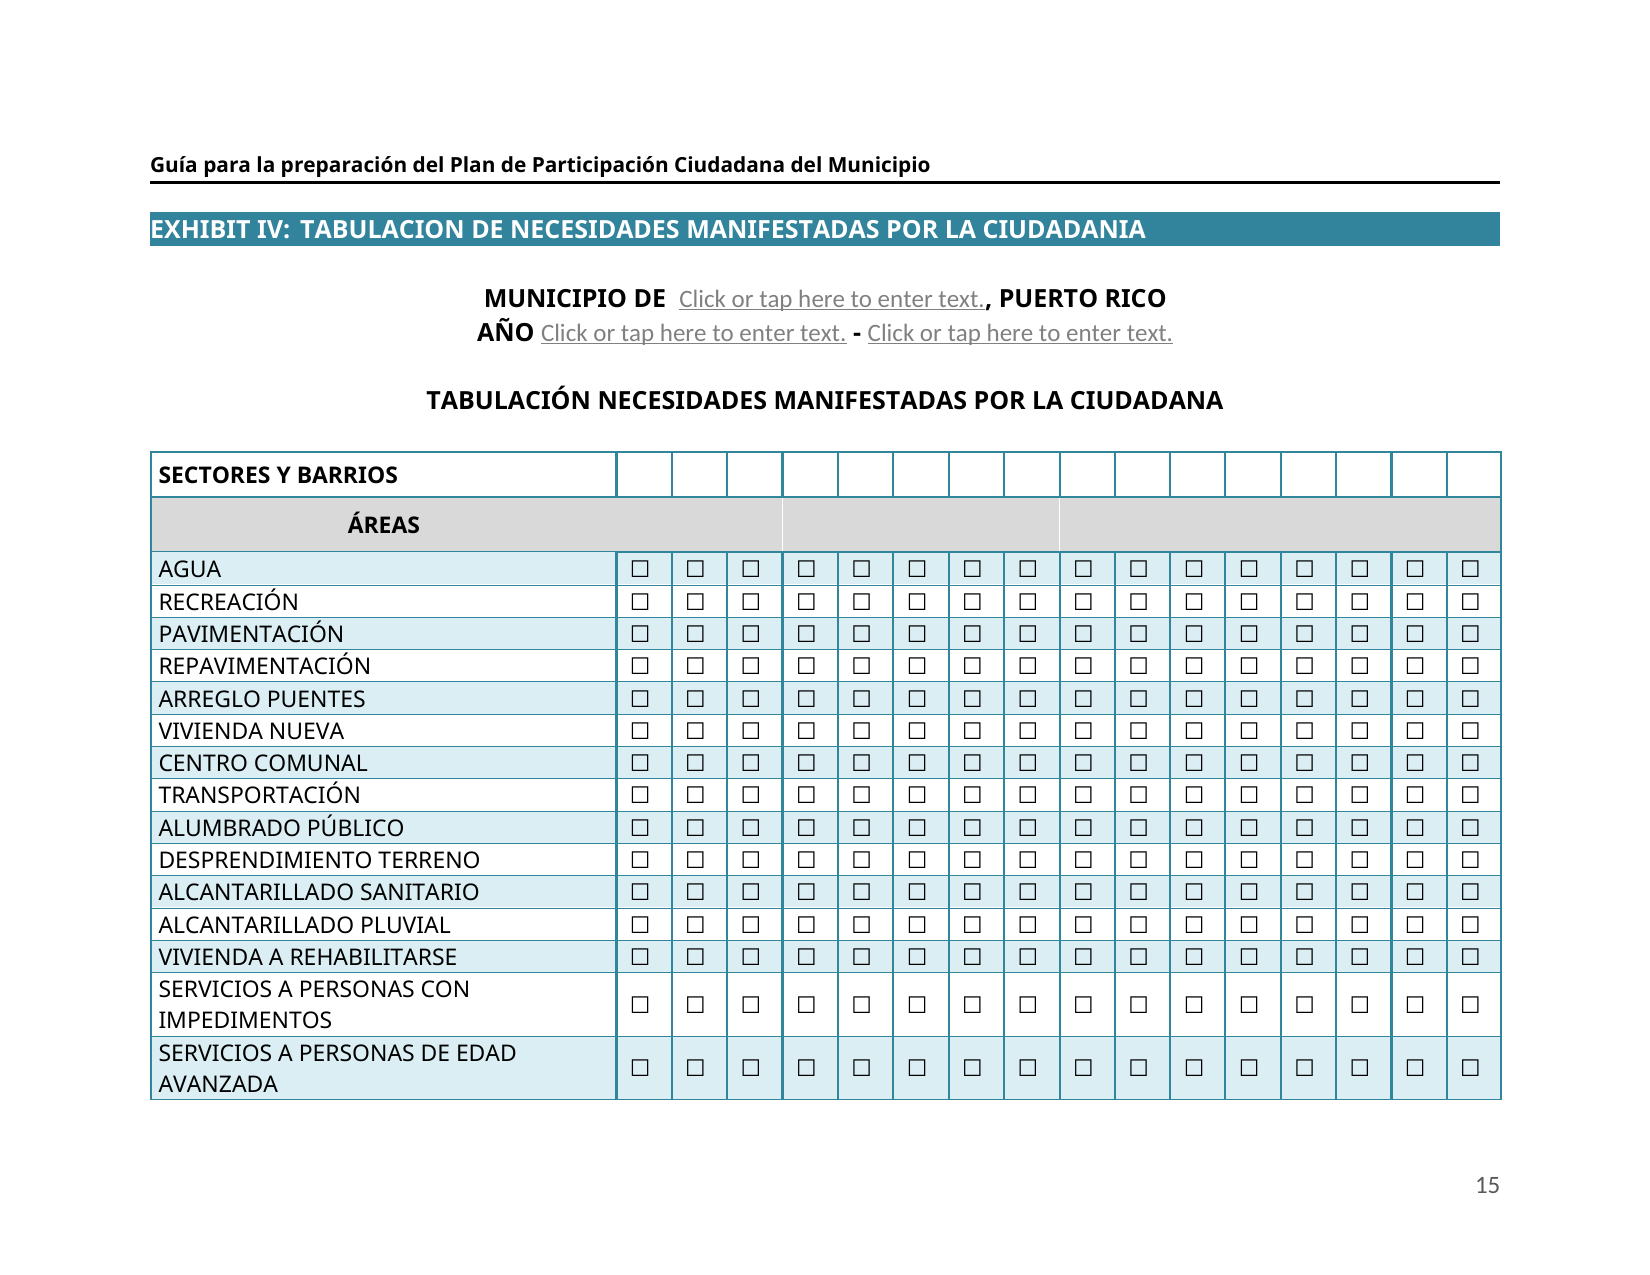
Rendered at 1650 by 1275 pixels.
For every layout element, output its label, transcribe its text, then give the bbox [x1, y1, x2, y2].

table_cell [1061, 844, 1114, 875]
table_cell [1393, 618, 1446, 649]
table_cell [1116, 844, 1169, 875]
table_cell [1061, 618, 1114, 649]
table_cell ÁREAS [152, 498, 616, 551]
subtitle EXHIBIT IV: TABULACION DE NECESIDADES MANIFESTADAS POR LA CIUDADANIA [150, 212, 1500, 246]
table_cell [894, 747, 948, 778]
table_header [1282, 453, 1335, 496]
table_cell [673, 973, 726, 1036]
table_cell [1116, 715, 1169, 746]
table_cell [616, 498, 672, 551]
table_cell VIVIENDA NUEVA [152, 715, 615, 746]
table_cell [1282, 1037, 1335, 1099]
table_cell [1171, 909, 1224, 940]
table_cell REPAVIMENTACIÓN [152, 650, 615, 681]
table_cell [1282, 553, 1335, 584]
table_cell [1226, 844, 1280, 875]
table_cell [1337, 973, 1390, 1036]
table_cell DESPRENDIMIENTO TERRENO [152, 844, 615, 875]
table_cell [1005, 1037, 1059, 1099]
table_cell [1337, 941, 1390, 972]
table_cell [728, 715, 781, 746]
table_cell [673, 909, 726, 940]
table_cell ALCANTARILLADO PLUVIAL [152, 909, 615, 940]
table_cell [1005, 715, 1059, 746]
table_cell [784, 1037, 837, 1099]
table_cell [728, 876, 781, 907]
table_cell [1226, 909, 1280, 940]
table_cell [1337, 844, 1390, 875]
text AÑO - [150, 314, 1500, 348]
table_cell [950, 1037, 1003, 1099]
table_cell [1337, 909, 1390, 940]
table_cell [1393, 1037, 1446, 1099]
table_cell [1116, 553, 1169, 584]
table_cell [950, 553, 1003, 584]
table_cell [618, 650, 671, 681]
table_cell [1282, 586, 1335, 617]
table_cell [1226, 812, 1280, 843]
table_cell [1005, 812, 1059, 843]
table_header [894, 453, 948, 496]
table_header [1448, 453, 1500, 496]
table_cell [728, 844, 781, 875]
table_cell [949, 498, 1004, 551]
table_cell [1282, 844, 1335, 875]
table_cell [618, 812, 671, 843]
table_cell [950, 779, 1003, 811]
table_cell [1171, 876, 1224, 907]
table_cell [728, 1037, 781, 1099]
table_cell [1448, 650, 1500, 681]
table_cell [1116, 909, 1169, 940]
table_cell [839, 844, 892, 875]
table_cell [839, 779, 892, 811]
table_cell [893, 498, 949, 551]
table_cell [784, 650, 837, 681]
table_header [839, 453, 892, 496]
table_cell [894, 812, 948, 843]
table_cell [1061, 1037, 1114, 1099]
table_cell [673, 682, 726, 714]
table_cell VIVIENDA A REHABILITARSE [152, 941, 615, 972]
table_cell [1061, 876, 1114, 907]
table_cell [1116, 1037, 1169, 1099]
table_cell [1391, 498, 1447, 551]
table_cell [1005, 682, 1059, 714]
table_cell [1171, 973, 1224, 1036]
table_cell [1171, 553, 1224, 584]
table_cell [894, 876, 948, 907]
table_cell [673, 618, 726, 649]
table_cell [784, 747, 837, 778]
table_cell [1282, 779, 1335, 811]
table_cell [1337, 586, 1390, 617]
table_cell [1171, 844, 1224, 875]
table_cell [784, 779, 837, 811]
table_cell [1393, 876, 1446, 907]
table_cell [1005, 618, 1059, 649]
table_cell SERVICIOS A PERSONAS CON IMPEDIMENTOS [152, 973, 615, 1036]
table_cell [839, 747, 892, 778]
table_cell [1393, 586, 1446, 617]
table_cell [1448, 973, 1500, 1036]
table_cell [1448, 876, 1500, 907]
table_cell [894, 973, 948, 1036]
table_cell [894, 844, 948, 875]
table_cell [673, 876, 726, 907]
table_cell [784, 909, 837, 940]
text TABULACIÓN NECESIDADES MANIFESTADAS POR LA CIUDADANA [150, 382, 1500, 416]
table_cell [950, 715, 1003, 746]
table_cell PAVIMENTACIÓN [152, 618, 615, 649]
table_cell [1337, 812, 1390, 843]
table_cell [1061, 682, 1114, 714]
table_cell [1061, 586, 1114, 617]
table_cell [618, 586, 671, 617]
table_cell [839, 1037, 892, 1099]
table_cell [1393, 650, 1446, 681]
table_cell [1005, 650, 1059, 681]
table_cell [1337, 618, 1390, 649]
table_cell [950, 909, 1003, 940]
table_header [1226, 453, 1280, 496]
table_cell [1337, 650, 1390, 681]
table_cell [1448, 812, 1500, 843]
table_cell [1337, 682, 1390, 714]
table_cell [1447, 498, 1500, 551]
table_cell [894, 779, 948, 811]
table_cell CENTRO COMUNAL [152, 747, 615, 778]
table_cell [673, 941, 726, 972]
table_cell ARREGLO PUENTES [152, 682, 615, 714]
table_cell [1281, 498, 1336, 551]
table_cell [1061, 650, 1114, 681]
table_cell [1282, 747, 1335, 778]
text MUNICIPIO DE , PUERTO RICO [150, 280, 1500, 314]
table_cell [1226, 553, 1280, 584]
table_cell [1171, 747, 1224, 778]
table_cell [950, 618, 1003, 649]
table_header [950, 453, 1003, 496]
table_cell [1393, 715, 1446, 746]
table_cell [1226, 715, 1280, 746]
table_cell [1448, 618, 1500, 649]
table_cell [950, 941, 1003, 972]
table_cell [618, 876, 671, 907]
table_cell [728, 650, 781, 681]
table_cell [1393, 779, 1446, 811]
table_header [728, 453, 781, 496]
table_header [1116, 453, 1169, 496]
table_cell [673, 715, 726, 746]
table_cell [1393, 973, 1446, 1036]
table_cell [1171, 586, 1224, 617]
table_cell [1061, 909, 1114, 940]
table_cell TRANSPORTACIÓN [152, 779, 615, 811]
table_cell [1337, 876, 1390, 907]
table_cell [894, 553, 948, 584]
table_cell [839, 941, 892, 972]
table_cell [728, 586, 781, 617]
table_cell [1448, 586, 1500, 617]
table_cell [1448, 844, 1500, 875]
table_cell [784, 844, 837, 875]
table_cell [728, 618, 781, 649]
table_cell [950, 747, 1003, 778]
table_cell [894, 941, 948, 972]
table_cell [728, 682, 781, 714]
table_cell [1061, 941, 1114, 972]
table_cell [1393, 909, 1446, 940]
table_cell [1337, 747, 1390, 778]
table_cell [950, 876, 1003, 907]
table_header [1337, 453, 1390, 496]
table_cell [1171, 715, 1224, 746]
table_cell [1171, 618, 1224, 649]
table_cell [728, 973, 781, 1036]
table_cell [1226, 876, 1280, 907]
table_cell [1226, 747, 1280, 778]
table_cell [728, 747, 781, 778]
table_cell [1116, 682, 1169, 714]
table_cell ALUMBRADO PÚBLICO [152, 812, 615, 843]
table_cell [950, 682, 1003, 714]
table_cell [1226, 618, 1280, 649]
table_cell [839, 876, 892, 907]
table_cell [1171, 941, 1224, 972]
table_cell [1061, 812, 1114, 843]
table_cell [1282, 682, 1335, 714]
table_cell [1171, 779, 1224, 811]
table_cell [1116, 876, 1169, 907]
table_cell [1448, 553, 1500, 584]
table_cell [1448, 909, 1500, 940]
table_cell [673, 844, 726, 875]
table_cell [784, 682, 837, 714]
table_cell [618, 553, 671, 584]
table_cell [1004, 498, 1059, 551]
table_cell [1282, 618, 1335, 649]
table_cell [1061, 973, 1114, 1036]
table_cell [950, 650, 1003, 681]
table_cell [618, 844, 671, 875]
table_cell [1226, 586, 1280, 617]
table_header [1393, 453, 1446, 496]
table_cell [784, 812, 837, 843]
table_cell [1393, 553, 1446, 584]
table_cell [1226, 973, 1280, 1036]
table_cell [783, 498, 838, 551]
table_cell [784, 715, 837, 746]
table_cell [1282, 812, 1335, 843]
table_cell [728, 553, 781, 584]
table_header [1171, 453, 1224, 496]
table_cell [1061, 715, 1114, 746]
table_cell [784, 941, 837, 972]
table_cell [673, 812, 726, 843]
table_cell [1116, 747, 1169, 778]
table_cell [1393, 812, 1446, 843]
table_cell [1005, 973, 1059, 1036]
table_header [1005, 453, 1059, 496]
table_cell [839, 812, 892, 843]
table_cell [1005, 747, 1059, 778]
table_cell [1337, 553, 1390, 584]
table_cell [1061, 553, 1114, 584]
table_cell [839, 715, 892, 746]
table_cell [1226, 1037, 1280, 1099]
table_cell [894, 650, 948, 681]
table_cell [839, 618, 892, 649]
table_cell [1226, 941, 1280, 972]
table_cell [894, 618, 948, 649]
table_header [618, 453, 671, 496]
table_cell [1448, 941, 1500, 972]
table_cell [1448, 682, 1500, 714]
table_cell [950, 844, 1003, 875]
table_cell [618, 909, 671, 940]
table_cell [784, 973, 837, 1036]
table_cell [1282, 876, 1335, 907]
table_cell [784, 876, 837, 907]
table_cell [1171, 650, 1224, 681]
table_cell [1448, 1037, 1500, 1099]
table_cell [1115, 498, 1170, 551]
table_cell [1226, 650, 1280, 681]
table_cell [839, 650, 892, 681]
table_cell [894, 682, 948, 714]
table_cell [1282, 941, 1335, 972]
table_cell [1282, 650, 1335, 681]
table_cell [839, 909, 892, 940]
table_cell SERVICIOS A PERSONAS DE EDAD AVANZADA [152, 1037, 615, 1099]
table_cell [950, 973, 1003, 1036]
table_cell [618, 973, 671, 1036]
table_cell [1393, 747, 1446, 778]
table_cell [1282, 909, 1335, 940]
table_cell [784, 618, 837, 649]
table_cell [839, 553, 892, 584]
table_cell [728, 812, 781, 843]
table_header SECTORES Y BARRIOS [152, 453, 615, 496]
table_cell [728, 909, 781, 940]
table_cell [1336, 498, 1391, 551]
table_cell [1116, 779, 1169, 811]
table_cell [1225, 498, 1281, 551]
table_cell [1005, 586, 1059, 617]
table_cell [1226, 682, 1280, 714]
table_cell [894, 715, 948, 746]
table_cell AGUA [152, 552, 615, 584]
table_cell [1337, 779, 1390, 811]
table_cell [727, 498, 782, 551]
table_cell [1005, 941, 1059, 972]
table_cell [673, 779, 726, 811]
table_cell [894, 586, 948, 617]
table_header [673, 453, 726, 496]
table_cell [618, 779, 671, 811]
table_cell [673, 553, 726, 584]
table_cell [618, 682, 671, 714]
table_cell [1448, 715, 1500, 746]
table_cell [1170, 498, 1225, 551]
table_cell [1393, 682, 1446, 714]
table_cell [1116, 650, 1169, 681]
table_cell [950, 586, 1003, 617]
table_cell RECREACIÓN [152, 586, 615, 617]
table_cell [673, 586, 726, 617]
table_cell [728, 941, 781, 972]
table_cell [1116, 812, 1169, 843]
table_cell [1393, 941, 1446, 972]
table_cell [1282, 715, 1335, 746]
table_cell [1116, 618, 1169, 649]
table_cell [1171, 1037, 1224, 1099]
table_cell [1005, 909, 1059, 940]
table_cell [1005, 553, 1059, 584]
table_cell [784, 553, 837, 584]
table_cell [618, 715, 671, 746]
table_cell [1448, 747, 1500, 778]
table_header [1061, 453, 1114, 496]
table_cell [618, 618, 671, 649]
table_cell [1005, 844, 1059, 875]
table_cell [1282, 973, 1335, 1036]
table_cell ALCANTARILLADO SANITARIO [152, 876, 615, 907]
table_cell [673, 1037, 726, 1099]
table_cell [838, 498, 893, 551]
table_cell [1116, 941, 1169, 972]
table_cell [784, 586, 837, 617]
table_cell [1337, 1037, 1390, 1099]
table_cell [1171, 812, 1224, 843]
table_header [784, 453, 837, 496]
table_cell [1337, 715, 1390, 746]
table_cell [894, 1037, 948, 1099]
table_cell [894, 909, 948, 940]
table_cell [673, 650, 726, 681]
table_cell [618, 747, 671, 778]
table_cell [950, 812, 1003, 843]
table_cell [1116, 586, 1169, 617]
table_cell [1448, 779, 1500, 811]
table_cell [618, 1037, 671, 1099]
table_cell [672, 498, 727, 551]
table_cell [1116, 973, 1169, 1036]
table_cell [839, 973, 892, 1036]
table_cell [1060, 498, 1115, 551]
table_cell [1171, 682, 1224, 714]
table_cell [1061, 747, 1114, 778]
table_cell [618, 941, 671, 972]
table_cell [673, 747, 726, 778]
table_cell [1393, 844, 1446, 875]
table_cell [728, 779, 781, 811]
table_cell [839, 586, 892, 617]
table_cell [1005, 779, 1059, 811]
table_cell [1061, 779, 1114, 811]
table_cell [1005, 876, 1059, 907]
table_cell [839, 682, 892, 714]
table_cell [1226, 779, 1280, 811]
